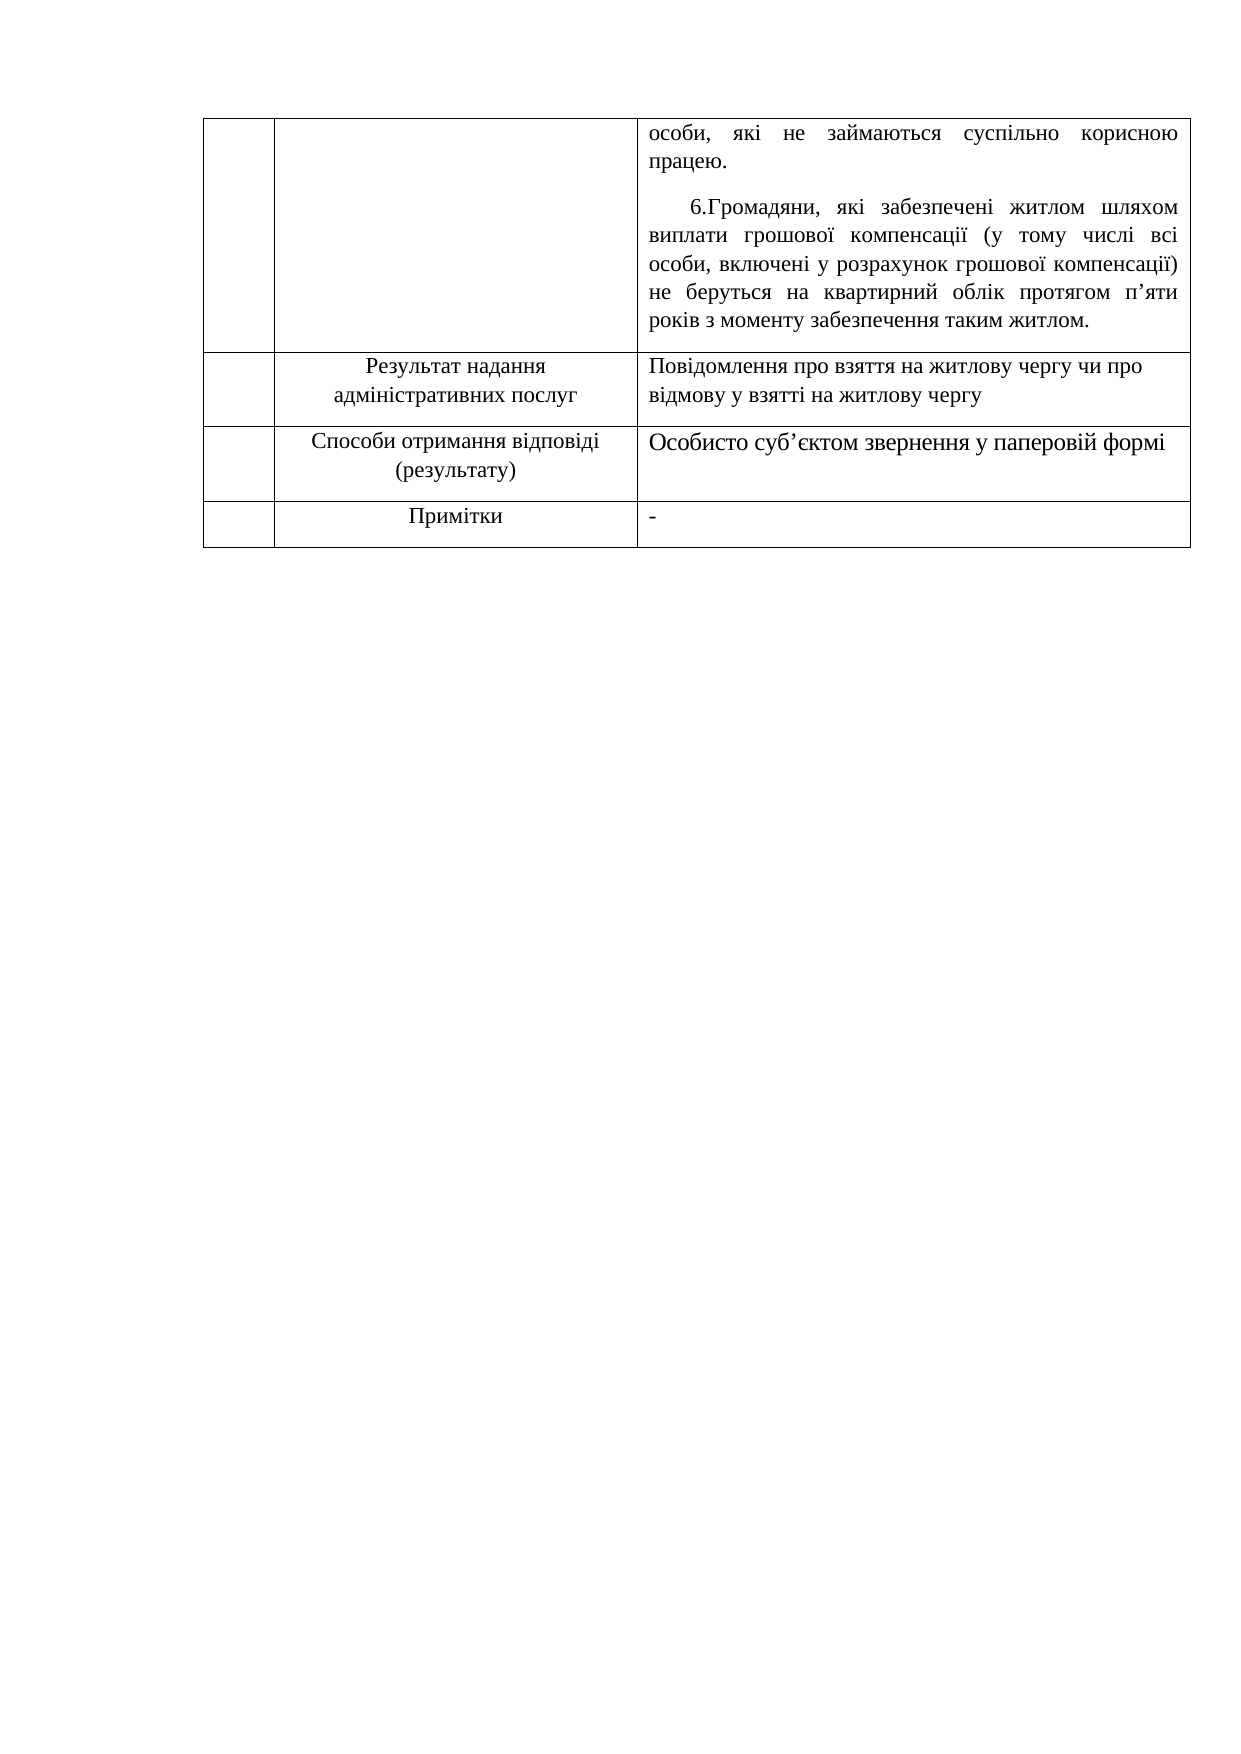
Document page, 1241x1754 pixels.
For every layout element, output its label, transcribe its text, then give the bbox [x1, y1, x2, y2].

table_cell [204, 353, 274, 426]
table_cell [204, 427, 274, 501]
table_cell Особисто суб’єктом звернення у паперовій формі [638, 427, 1190, 501]
table_cell Примітки [275, 502, 637, 547]
table_cell [204, 502, 274, 547]
table_cell [204, 119, 274, 352]
table_cell Повідомлення про взяття на житлову чергу чи про відмову у взятті на житлову чергу [638, 353, 1190, 426]
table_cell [638, 119, 1190, 352]
table_cell - [638, 502, 1190, 547]
table_cell Способи отримання відповіді (результату) [275, 427, 637, 501]
table_cell Результат надання адміністративних послуг [275, 353, 637, 426]
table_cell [275, 119, 637, 352]
